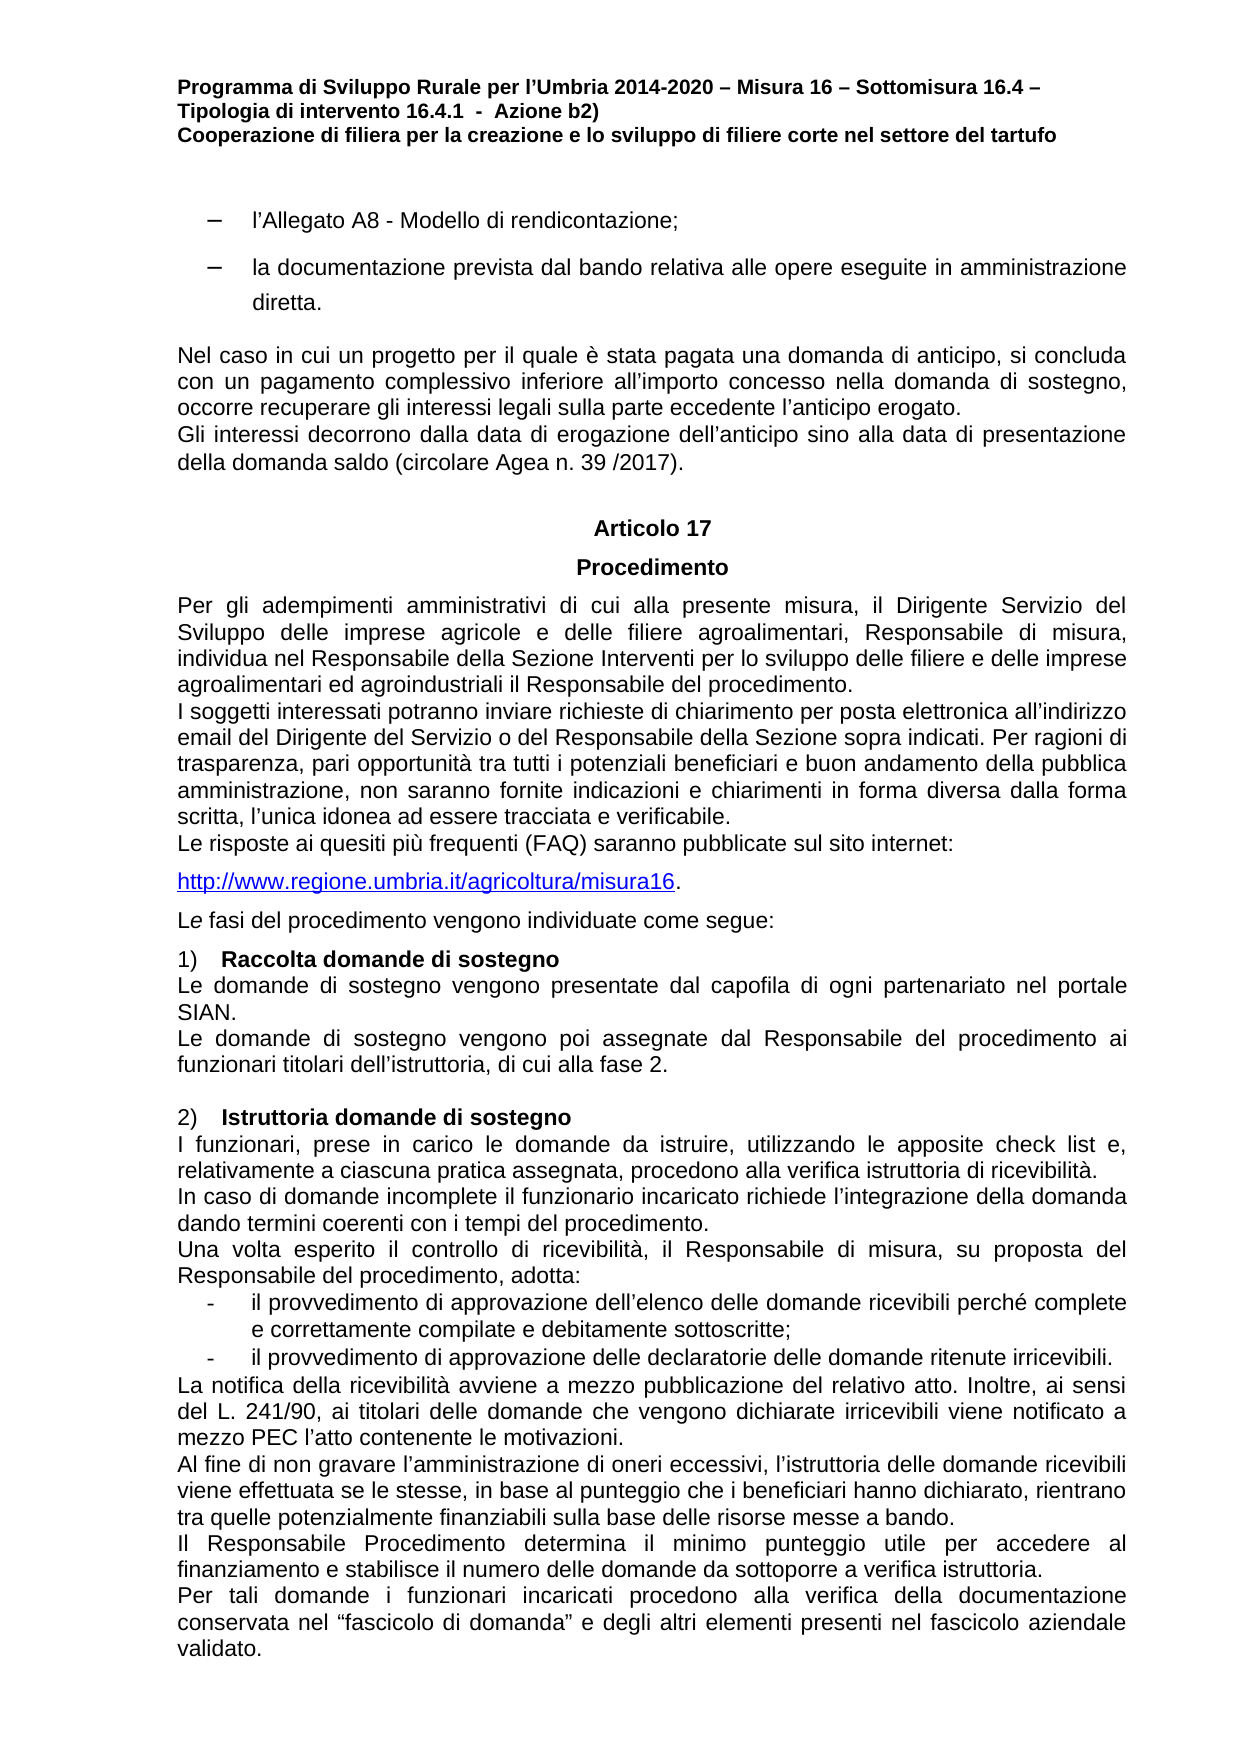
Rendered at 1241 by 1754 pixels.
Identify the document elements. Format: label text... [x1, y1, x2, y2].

text Per gli adempimenti amministrativi di cui alla presente misura, il Dirigente Servizio del Sviluppo delle imprese agricole e delle filiere agroalimentari, Responsabile di misura, individua nel Responsabile della Sezione Interventi per lo sviluppo delle filiere e delle imprese agroalimentari ed agroindustriali il Responsabile del procedimento. [177, 592, 1128, 698]
text Gli interessi decorrono dalla data di erogazione dell’anticipo sino alla data di presentazione della domanda saldo (circolare Agea n. 39 /2017). [177, 421, 1128, 476]
text In caso di domande incomplete il funzionario incaricato richiede l’integrazione della domanda dando termini coerenti con i tempi del procedimento. [177, 1183, 1128, 1236]
list l’Allegato A8 - Modello di rendicontazione; [214, 195, 1128, 242]
list Istruttoria domande di sostegno [177, 1104, 1128, 1131]
text Le domande di sostegno vengono presentate dal capofila di ogni partenariato nel portale SIAN. [177, 972, 1128, 1025]
text Le domande di sostegno vengono poi assegnate dal Responsabile del procedimento ai funzionari titolari dell’istruttoria, di cui alla fase 2. [177, 1025, 1128, 1078]
text I funzionari, prese in carico le domande da istruire, utilizzando le apposite check list e, relativamente a ciascuna pratica assegnata, procedono alla verifica istruttoria di ricevibilità. [177, 1131, 1128, 1183]
text http://www.regione.umbria.it/agricoltura/misura16. [177, 868, 1128, 895]
text Per tali domande i funzionari incaricati procedono alla verifica della documentazione conservata nel “fascicolo di domanda” e degli altri elementi presenti nel fascicolo aziendale validato. [177, 1582, 1128, 1662]
text Le risposte ai quesiti più frequenti (FAQ) saranno pubblicate sul sito internet: [177, 829, 1128, 856]
list la documentazione prevista dal bando relativa alle opere eseguite in amministrazione diretta. [214, 242, 1128, 315]
text Le fasi del procedimento vengono individuate come segue: [177, 907, 1128, 933]
list Raccolta domande di sostegno [177, 946, 1128, 972]
text Articolo 17 [177, 514, 1128, 541]
text Una volta esperito il controllo di ricevibilità, il Responsabile di misura, su proposta del Responsabile del procedimento, adotta: [177, 1236, 1128, 1289]
text Nel caso in cui un progetto per il quale è stata pagata una domanda di anticipo, si concluda con un pagamento complessivo inferiore all’importo concesso nella domanda di sostegno, occorre recuperare gli interessi legali sulla parte eccedente l’anticipo erogato. [177, 342, 1128, 421]
text La notifica della ricevibilità avviene a mezzo pubblicazione del relativo atto. Inoltre, ai sensi del L. 241/90, ai titolari delle domande che vengono dichiarate irricevibili viene notificato a mezzo PEC l’atto contenente le motivazioni. [177, 1372, 1128, 1451]
text Il Responsabile Procedimento determina il minimo punteggio utile per accedere al finanziamento e stabilisce il numero delle domande da sottoporre a verifica istruttoria. [177, 1530, 1128, 1582]
list il provvedimento di approvazione delle declaratorie delle domande ritenute irricevibili. [207, 1344, 1128, 1370]
text Procedimento [177, 553, 1128, 580]
list il provvedimento di approvazione dell’elenco delle domande ricevibili perché complete e correttamente compilate e debitamente sottoscritte; [207, 1289, 1128, 1343]
text I soggetti interessati potranno inviare richieste di chiarimento per posta elettronica all’indirizzo email del Dirigente del Servizio o del Responsabile della Sezione sopra indicati. Per ragioni di trasparenza, pari opportunità tra tutti i potenziali beneficiari e buon andamento della pubblica amministrazione, non saranno fornite indicazioni e chiarimenti in forma diversa dalla forma scritta, l’unica idonea ad essere tracciata e verificabile. [177, 698, 1128, 829]
text Al fine di non gravare l’amministrazione di oneri eccessivi, l’istruttoria delle domande ricevibili viene effettuata se le stesse, in base al punteggio che i beneficiari hanno dichiarato, rientrano tra quelle potenzialmente finanziabili sulla base delle risorse messe a bando. [177, 1451, 1128, 1530]
